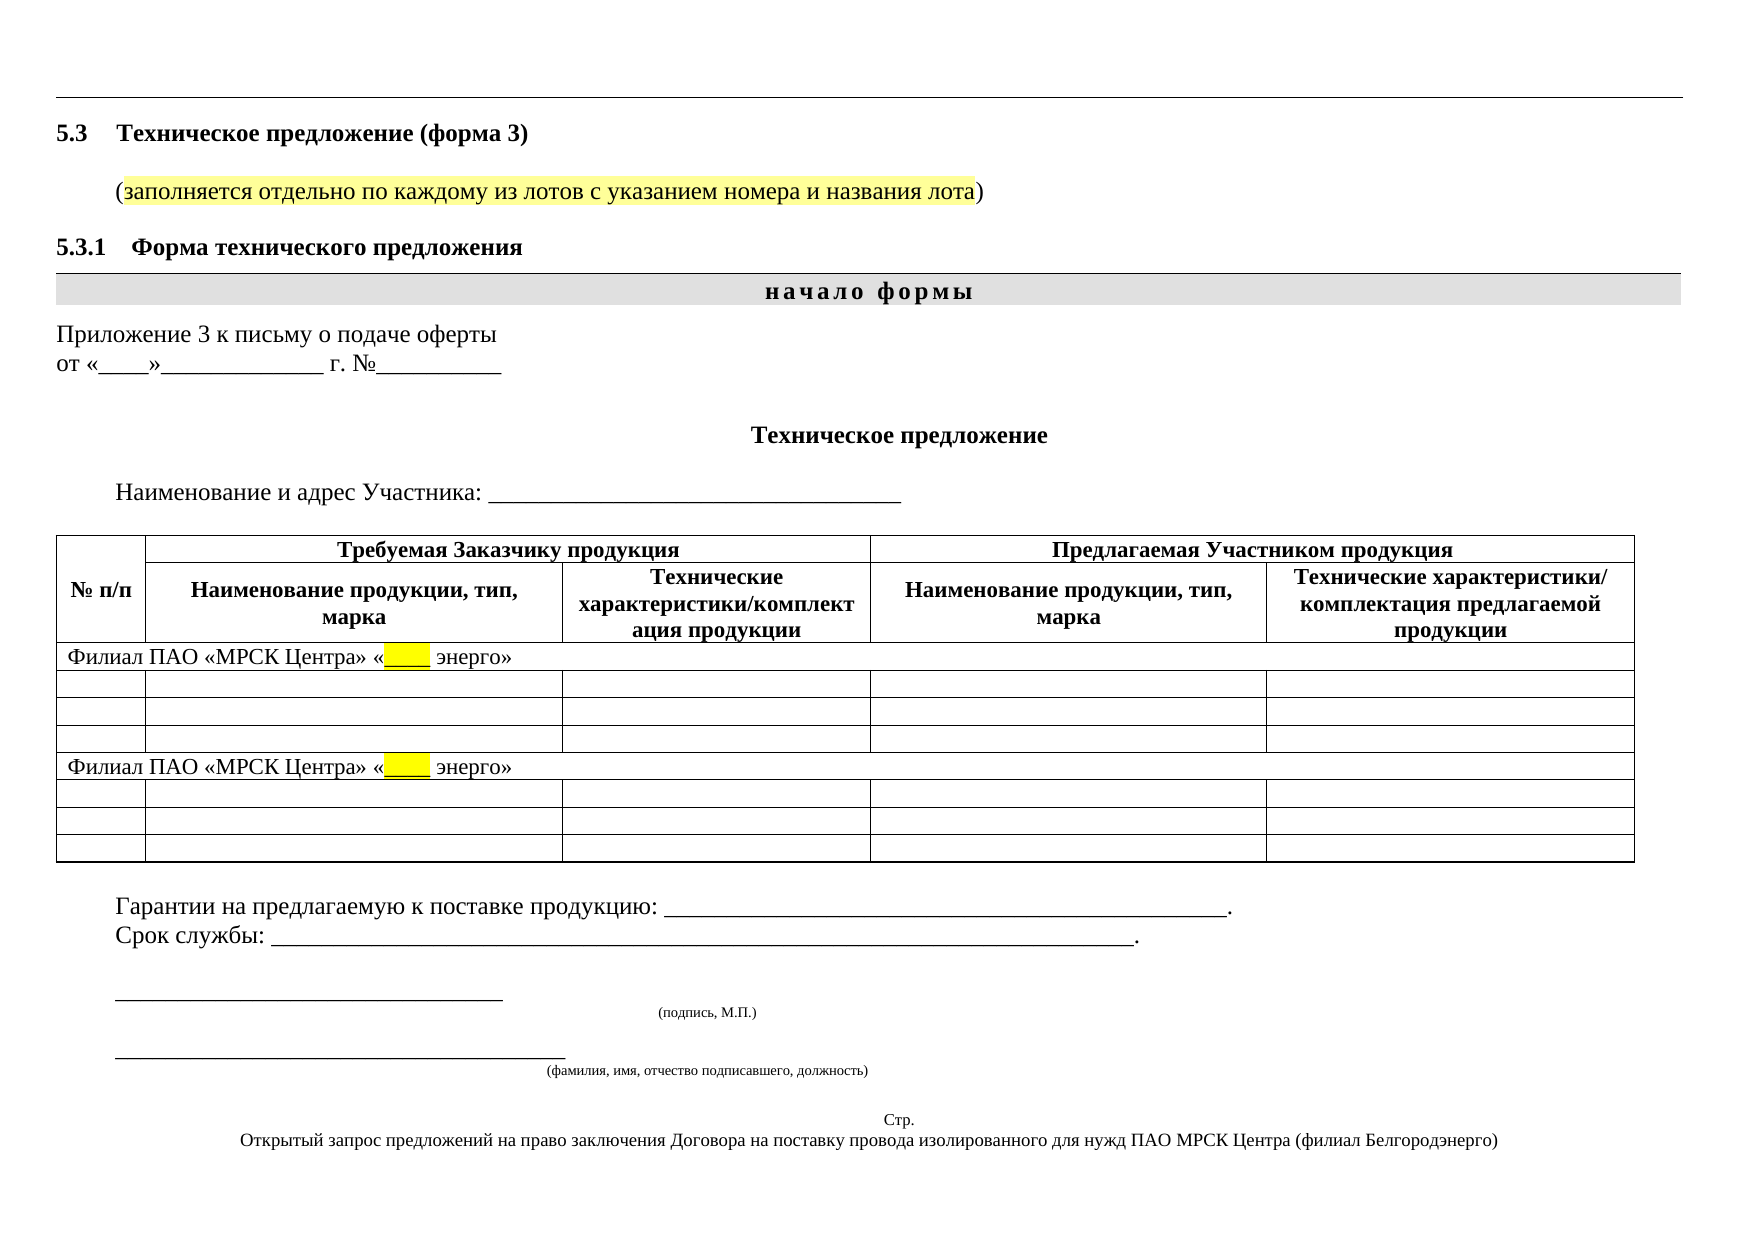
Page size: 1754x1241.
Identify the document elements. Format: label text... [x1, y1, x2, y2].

table_cell [1267, 835, 1634, 861]
table_cell [1267, 780, 1634, 807]
table_cell [146, 671, 562, 697]
text Срок службы: _____________________________________________________________________. [56, 920, 1683, 949]
table_cell Технические характеристики/комплектация продукции [563, 563, 870, 642]
table_header Предлагаемая Участником продукция [871, 536, 1634, 562]
text Приложение 3 к письму о подаче оферты от «____»_____________ г. №__________ [56, 319, 1683, 377]
subtitle Техническое предложение (форма 3) [56, 118, 1683, 147]
table_cell [1267, 698, 1634, 724]
table_cell [1267, 726, 1634, 752]
table_cell [57, 726, 145, 752]
text _______________________________ [56, 975, 1683, 1004]
table_cell [146, 835, 562, 861]
table_cell Филиал ПАО «МРСК Центра» «____ энерго» [430, 753, 1634, 779]
table_cell [57, 698, 145, 724]
table_header Требуемая Заказчику продукция [146, 536, 870, 562]
table_cell [57, 671, 145, 697]
table_cell [146, 698, 562, 724]
table_cell [871, 698, 1266, 724]
table_cell [563, 835, 870, 861]
table_cell Наименование продукции, тип, марка [146, 563, 562, 642]
table_cell [871, 671, 1266, 697]
table_cell Наименование продукции, тип, марка [871, 563, 1266, 642]
table_cell [871, 726, 1266, 752]
table_cell [146, 726, 562, 752]
table_cell [871, 780, 1266, 807]
table_cell Филиал ПАО «МРСК Центра» «____ энерго» [430, 643, 1634, 670]
text (подпись, М.П.) [56, 1004, 1299, 1033]
text Наименование и адрес Участника: _________________________________ [56, 477, 1683, 506]
table_cell [871, 835, 1266, 861]
text Гарантии на предлагаемую к поставке продукцию: _____________________________________________. [56, 891, 1683, 920]
subtitle Форма технического предложения [56, 232, 1683, 260]
text (фамилия, имя, отчество подписавшего, должность) [56, 1061, 1299, 1090]
table_cell [1267, 808, 1634, 834]
table_cell Технические характеристики/ комплектация предлагаемой продукции [1267, 563, 1634, 642]
table_cell [563, 808, 870, 834]
table_cell [57, 780, 145, 807]
table_cell [563, 726, 870, 752]
table_cell [563, 780, 870, 807]
table_cell [57, 808, 145, 834]
text (заполняется отдельно по каждому из лотов с указанием номера и названия лота) [975, 176, 1683, 205]
table_cell Филиал ПАО «МРСК Центра» «____ энерго» [57, 643, 384, 670]
text начало формы [56, 274, 1681, 305]
table_cell [563, 698, 870, 724]
table_cell [146, 808, 562, 834]
table_cell [871, 808, 1266, 834]
table_cell [563, 671, 870, 697]
table_cell [1267, 671, 1634, 697]
table_header № п/п [57, 536, 145, 642]
table_cell [146, 780, 562, 807]
text Техническое предложение [56, 420, 1683, 448]
text ____________________________________ [56, 1033, 1683, 1061]
table_cell [57, 835, 145, 861]
table_cell Филиал ПАО «МРСК Центра» «____ энерго» [57, 753, 384, 779]
